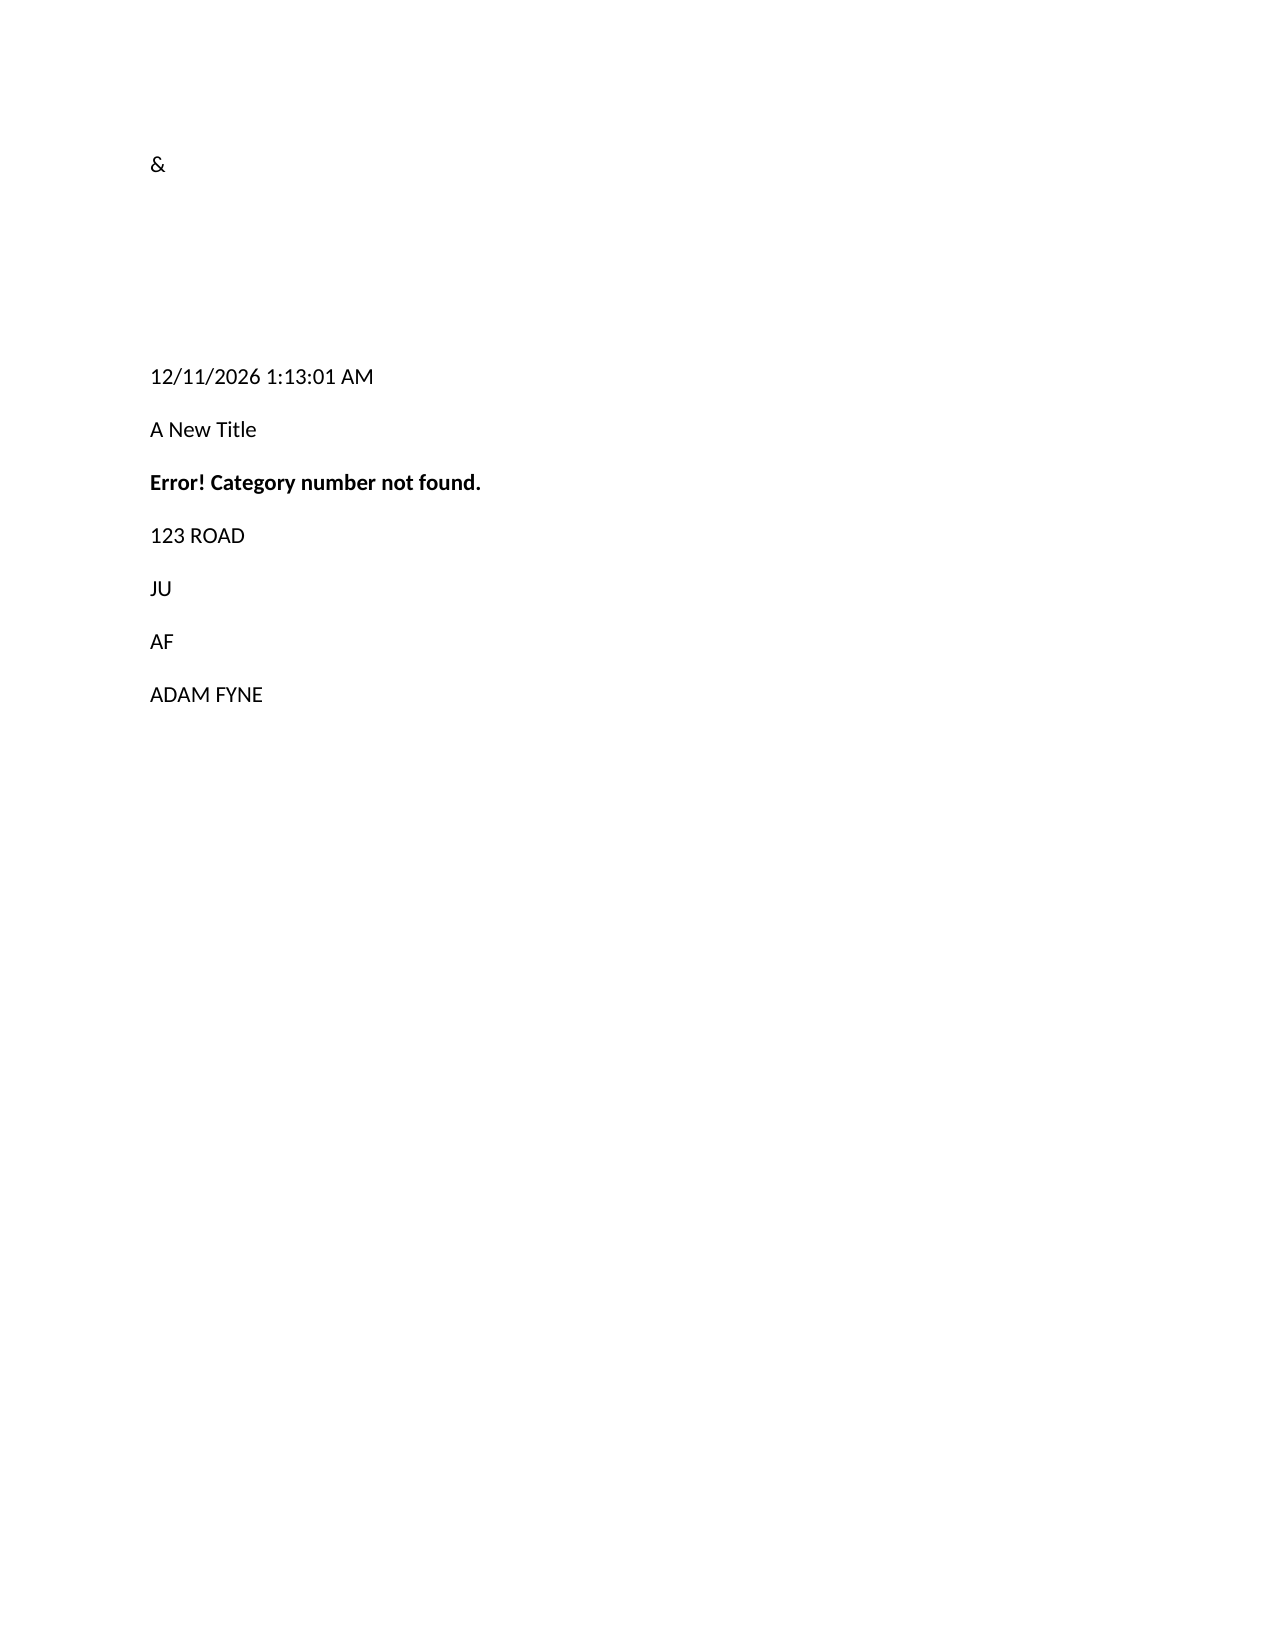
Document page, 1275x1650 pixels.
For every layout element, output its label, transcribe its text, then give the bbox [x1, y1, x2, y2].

text 13/01/2025 10:05:07 AM [150, 362, 1125, 390]
text Error! Category number not found. [150, 468, 1125, 496]
text JU [150, 574, 1125, 602]
text AF [150, 627, 1125, 655]
text ADAM FYNE [150, 680, 1125, 708]
text A New Title [150, 415, 1125, 443]
text 123 ROAD [150, 521, 1125, 549]
